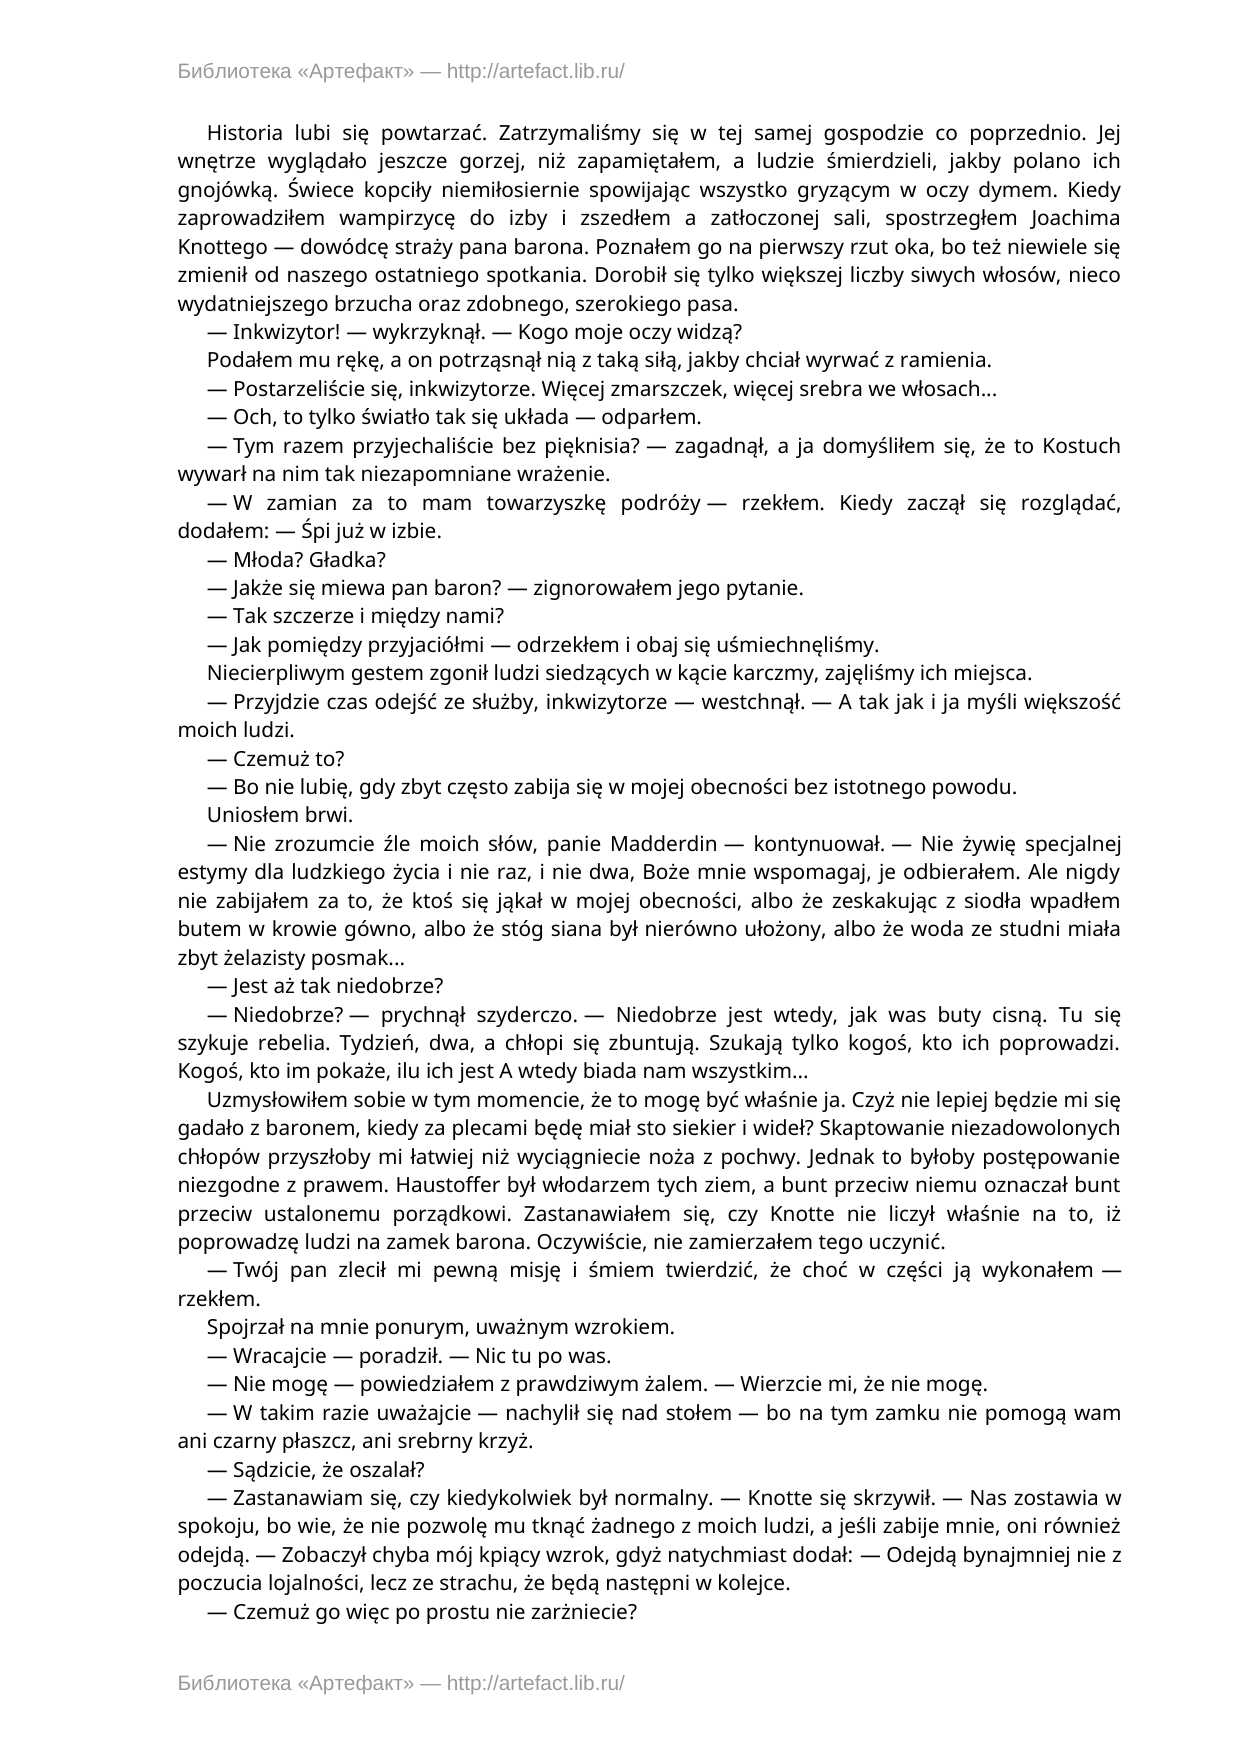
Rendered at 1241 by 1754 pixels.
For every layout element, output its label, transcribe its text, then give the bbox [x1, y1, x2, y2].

text — Wracajcie — poradził. — Nic tu po was. [177, 1341, 1122, 1369]
text — Czemuż go więc po prostu nie zarżniecie? [177, 1597, 1122, 1625]
text Uniosłem brwi. [177, 801, 1122, 829]
text — Twój pan zlecił mi pewną misję i śmiem twierdzić, że choć w części ją wykonałem — rzekłem. [177, 1256, 1122, 1312]
text — Młoda? Gładka? [177, 545, 1122, 573]
text — W takim razie uważajcie — nachylił się nad stołem — bo na tym zamku nie pomogą wam ani czarny płaszcz, ani srebrny krzyż. [177, 1398, 1122, 1455]
text — Zastanawiam się, czy kiedykolwiek był normalny. — Knotte się skrzywił. — Nas zostawia w spokoju, bo wie, że nie pozwolę mu tknąć żadnego z moich ludzi, a jeśli zabije mnie, oni również odejdą. — Zobaczył chyba mój kpiący wzrok, gdyż natychmiast dodał: — Odejdą bynajmniej nie z poczucia lojalności, lecz ze strachu, że będą następni w kolejce. [177, 1483, 1122, 1597]
text — Och, to tylko światło tak się układa — odparłem. [177, 402, 1122, 431]
text — Tak szczerze i między nami? [177, 602, 1122, 630]
text Niecierpliwym gestem zgonił ludzi siedzących w kącie karczmy, zajęliśmy ich miejsca. [177, 658, 1122, 687]
text Uzmysłowiłem sobie w tym momencie, że to mogę być właśnie ja. Czyż nie lepiej będzie mi się gadało z baronem, kiedy za plecami będę miał sto siekier i wideł? Skaptowanie niezadowolonych chłopów przyszłoby mi łatwiej niż wyciągniecie noża z pochwy. Jednak to byłoby postępowanie niezgodne z prawem. Haustoffer był włodarzem tych ziem, a bunt przeciw niemu oznaczał bunt przeciw ustalonemu porządkowi. Zastanawiałem się, czy Knotte nie liczył właśnie na to, iż poprowadzę ludzi na zamek barona. Oczywiście, nie zamierzałem tego uczynić. [177, 1085, 1122, 1256]
text — W zamian za to mam towarzyszkę podróży — rzekłem. Kiedy zaczął się rozglądać, dodałem: — Śpi już w izbie. [177, 488, 1122, 545]
text — Jest aż tak niedobrze? [177, 971, 1122, 1000]
text — Czemuż to? [177, 744, 1122, 772]
text — Tym razem przyjechaliście bez pięknisia? — zagadnął, a ja domyśliłem się, że to Kostuch wywarł na nim tak niezapomniane wrażenie. [177, 431, 1122, 488]
text — Niedobrze? — prychnął szyderczo. — Niedobrze jest wtedy, jak was buty cisną. Tu się szykuje rebelia. Tydzień, dwa, a chłopi się zbuntują. Szukają tylko kogoś, kto ich poprowadzi. Kogoś, kto im pokaże, ilu ich jest A wtedy biada nam wszystkim... [177, 1000, 1122, 1085]
text Historia lubi się powtarzać. Zatrzymaliśmy się w tej samej gospodzie co poprzednio. Jej wnętrze wyglądało jeszcze gorzej, niż zapamiętałem, a ludzie śmierdzieli, jakby polano ich gnojówką. Świece kopciły niemiłosiernie spowijając wszystko gryzącym w oczy dymem. Kiedy zaprowadziłem wampirzycę do izby i zszedłem a zatłoczonej sali, spostrzegłem Joachima Knottego — dowódcę straży pana barona. Poznałem go na pierwszy rzut oka, bo też niewiele się zmienił od naszego ostatniego spotkania. Dorobił się tylko większej liczby siwych włosów, nieco wydatniejszego brzucha oraz zdobnego, szerokiego pasa. [177, 118, 1122, 317]
text — Inkwizytor! — wykrzyknął. — Kogo moje oczy widzą? [177, 317, 1122, 346]
text — Sądzicie, że oszalał? [177, 1455, 1122, 1483]
text — Bo nie lubię, gdy zbyt często zabija się w mojej obecności bez istotnego powodu. [177, 772, 1122, 801]
text Spojrzał na mnie ponurym, uważnym wzrokiem. [177, 1312, 1122, 1341]
text Podałem mu rękę, a on potrząsnął nią z taką siłą, jakby chciał wyrwać z ramienia. [177, 346, 1122, 374]
text — Nie zrozumcie źle moich słów, panie Madderdin — kontynuował. — Nie żywię specjalnej estymy dla ludzkiego życia i nie raz, i nie dwa, Boże mnie wspomagaj, je odbierałem. Ale nigdy nie zabijałem za to, że ktoś się jąkał w mojej obecności, albo że zeskakując z siodła wpadłem butem w krowie gówno, albo że stóg siana był nierówno ułożony, albo że woda ze studni miała zbyt żelazisty posmak... [177, 829, 1122, 971]
text — Jakże się miewa pan baron? — zignorowałem jego pytanie. [177, 573, 1122, 602]
text — Postarzeliście się, inkwizytorze. Więcej zmarszczek, więcej srebra we włosach... [177, 374, 1122, 402]
text — Przyjdzie czas odejść ze służby, inkwizytorze — westchnął. — A tak jak i ja myśli większość moich ludzi. [177, 687, 1122, 744]
text — Nie mogę — powiedziałem z prawdziwym żalem. — Wierzcie mi, że nie mogę. [177, 1369, 1122, 1398]
text — Jak pomiędzy przyjaciółmi — odrzekłem i obaj się uśmiechnęliśmy. [177, 630, 1122, 658]
